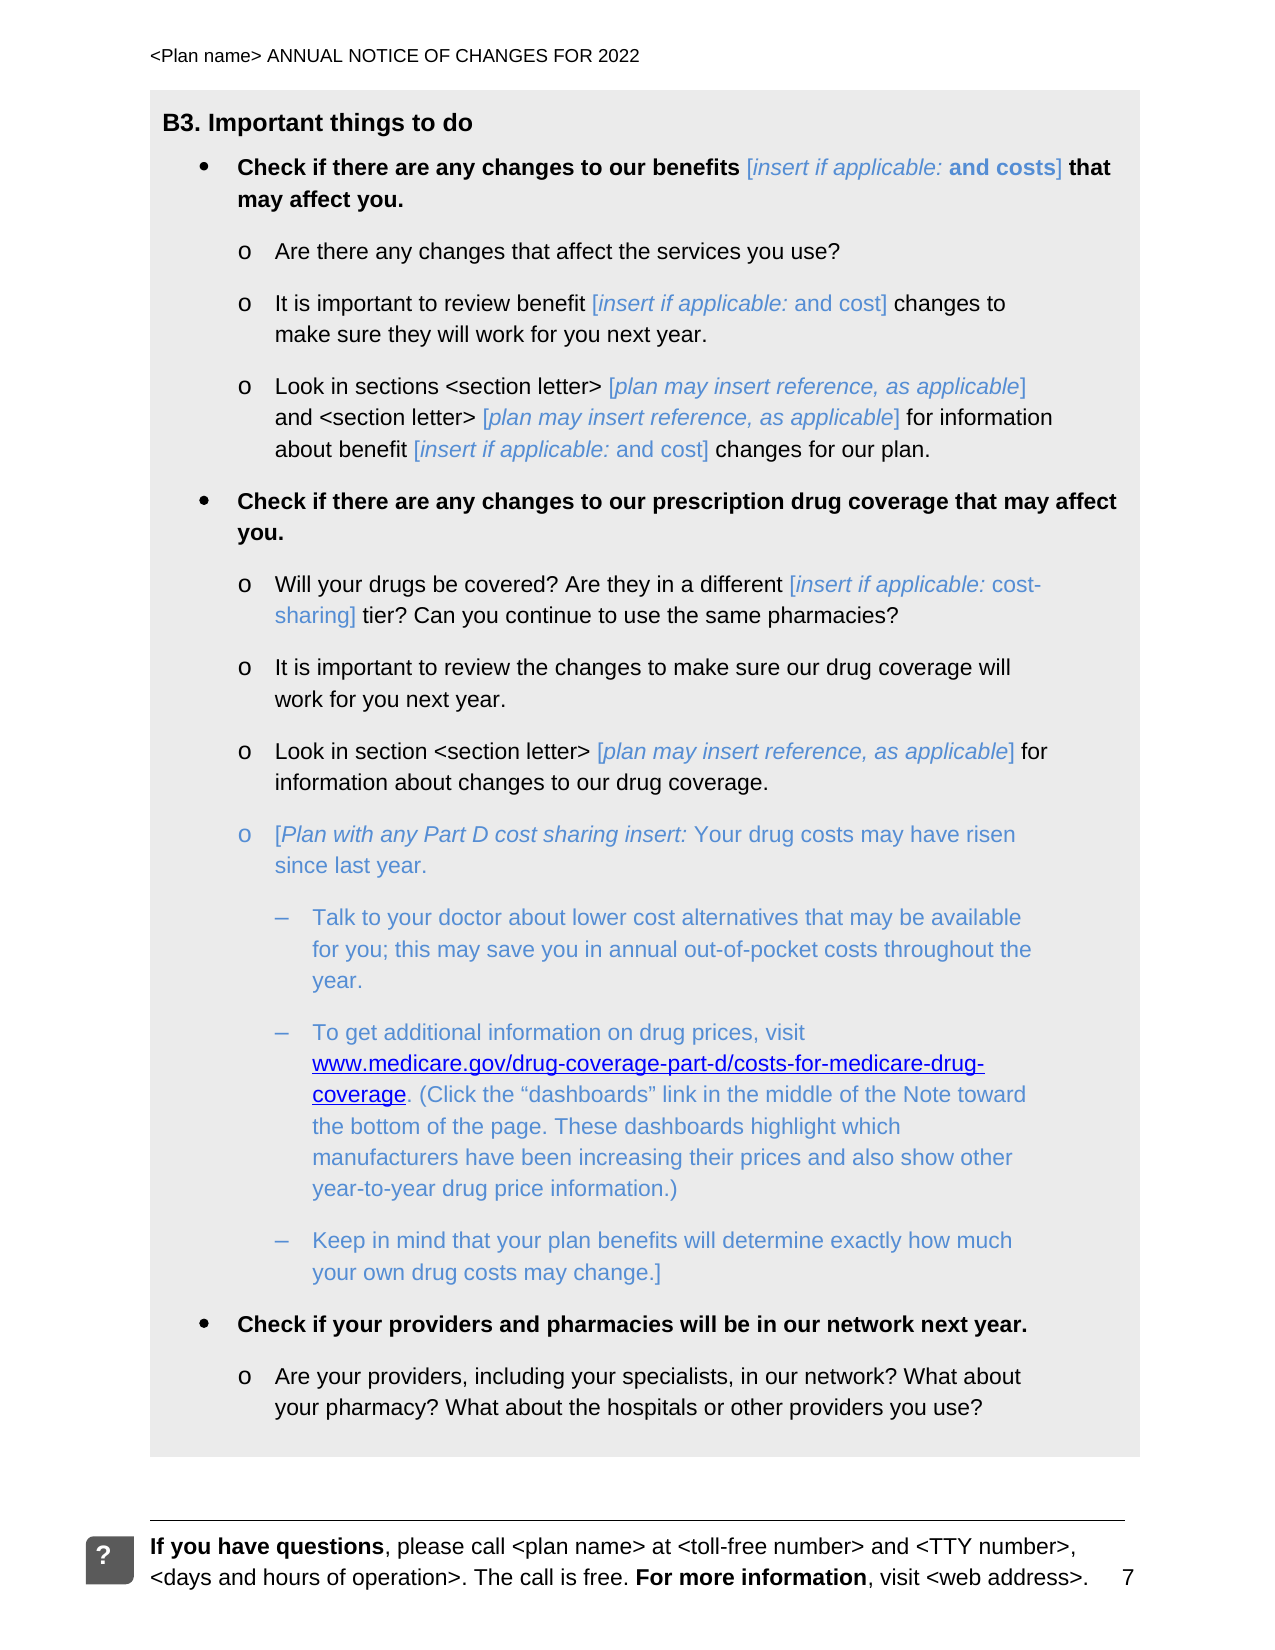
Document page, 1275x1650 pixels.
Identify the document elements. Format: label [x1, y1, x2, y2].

table_header [150, 90, 1140, 1457]
